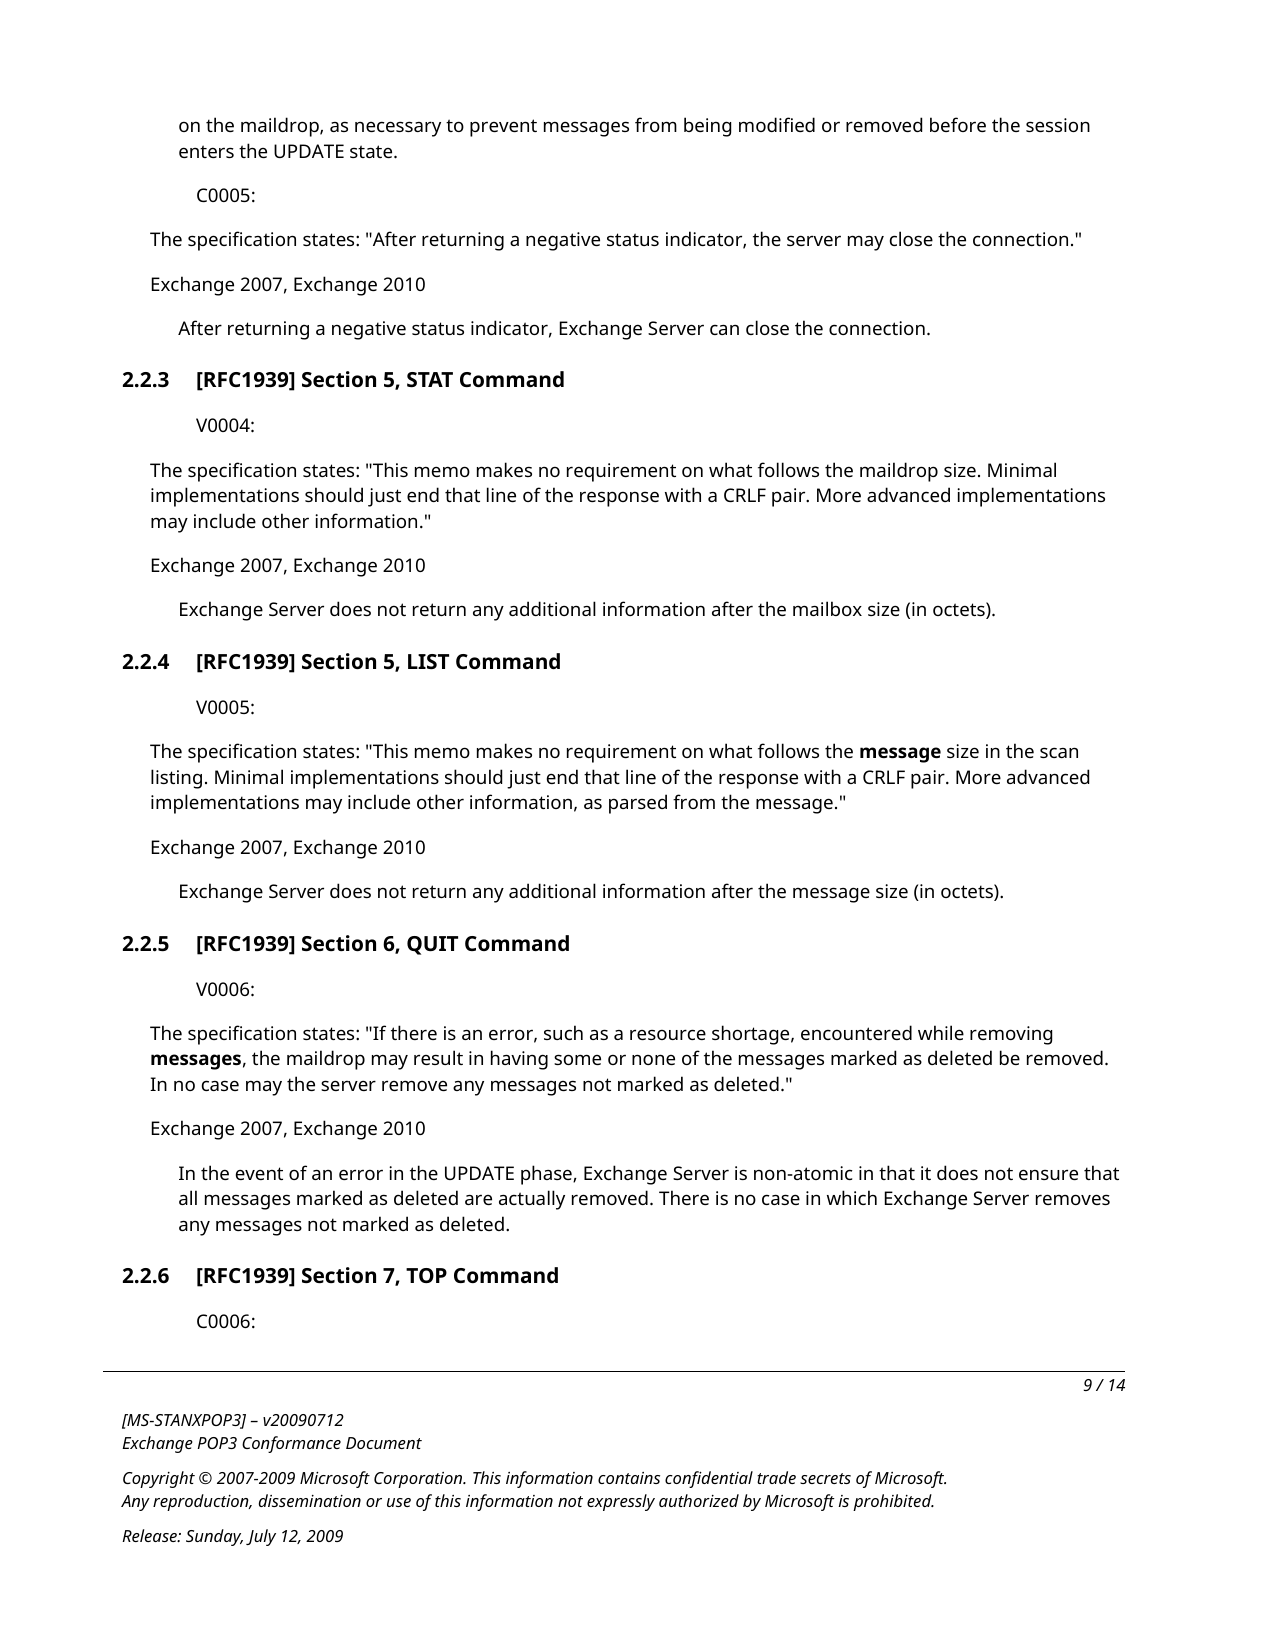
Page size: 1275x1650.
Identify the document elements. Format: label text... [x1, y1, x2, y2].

list After returning a negative status indicator, Exchange Server can close the connection. [141, 315, 1125, 341]
list Exchange Server does not return any additional information after the mailbox size (in octets). [141, 597, 1125, 622]
list The specification states: "After returning a negative status indicator, the server may close the connection." [112, 227, 1125, 252]
text V0004: [122, 413, 1125, 438]
list Exchange 2007, Exchange 2010 [112, 1116, 1125, 1141]
list Exchange 2007, Exchange 2010 [112, 834, 1125, 859]
list The specification states: "This memo makes no requirement on what follows the message size in the scan listing. Minimal implementations should just end that line of the response with a CRLF pair. More advanced implementations may include other information, as parsed from the message." [112, 739, 1125, 815]
subtitle [RFC1939] Section 7, TOP Command [122, 1261, 1125, 1290]
list The specification states: "If there is an error, such as a resource shortage, encountered while removing messages, the maildrop may result in having some or none of the messages marked as deleted be removed. In no case may the server remove any messages not marked as deleted." [112, 1020, 1125, 1097]
list Exchange 2007, Exchange 2010 [112, 552, 1125, 578]
text V0006: [122, 976, 1125, 1001]
text C0006: [122, 1308, 1125, 1334]
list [141, 112, 1125, 163]
list In the event of an error in the UPDATE phase, Exchange Server is non-atomic in that it does not ensure that all messages marked as deleted are actually removed. There is no case in which Exchange Server removes any messages not marked as deleted. [141, 1160, 1125, 1236]
text C0005: [122, 182, 1125, 208]
list The specification states: "This memo makes no requirement on what follows the maildrop size. Minimal implementations should just end that line of the response with a CRLF pair. More advanced implementations may include other information." [112, 457, 1125, 534]
list Exchange Server does not return any additional information after the message size (in octets). [141, 878, 1125, 904]
subtitle [RFC1939] Section 5, LIST Command [122, 647, 1125, 676]
list Exchange 2007, Exchange 2010 [112, 271, 1125, 296]
subtitle [RFC1939] Section 5, STAT Command [122, 366, 1125, 394]
text V0005: [122, 694, 1125, 720]
subtitle [RFC1939] Section 6, QUIT Command [122, 929, 1125, 957]
